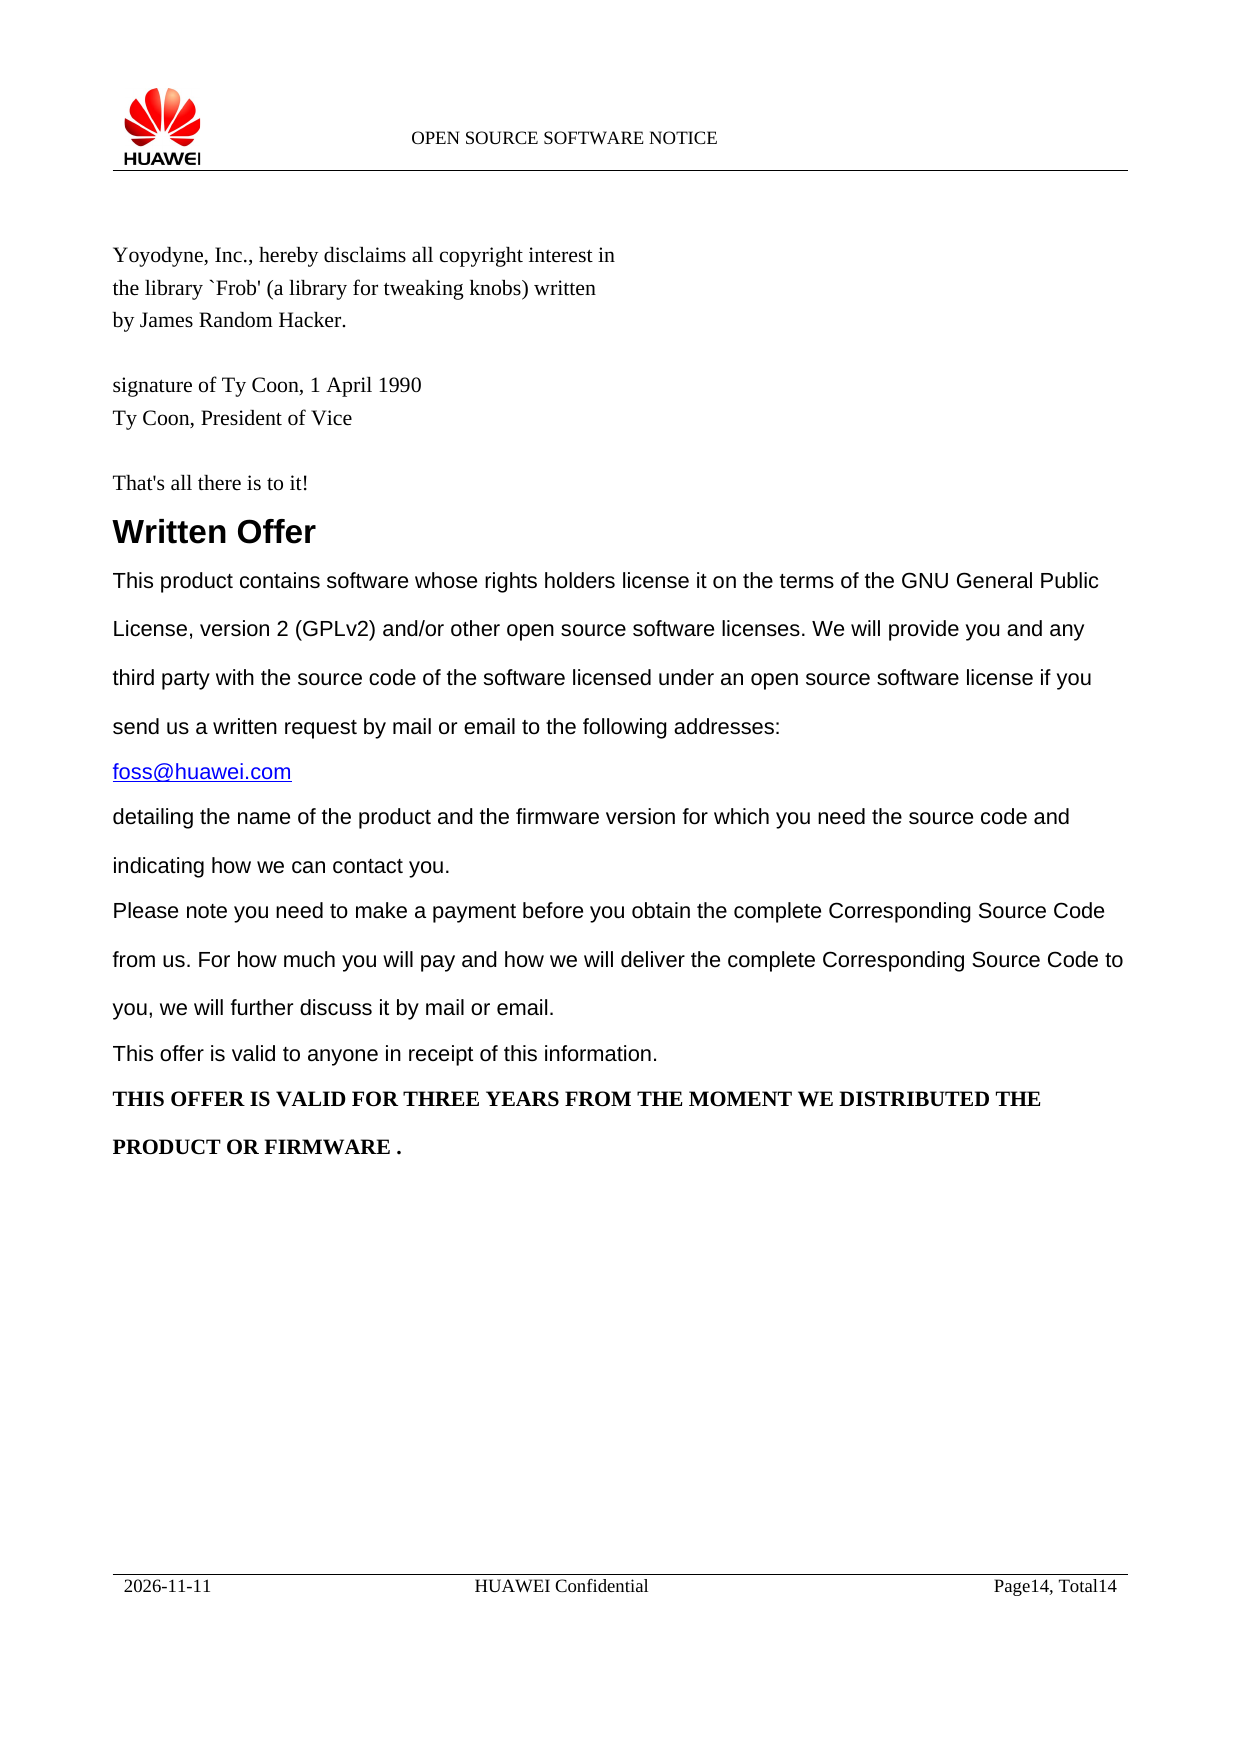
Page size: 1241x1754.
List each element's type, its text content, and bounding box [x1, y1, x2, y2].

text This offer is valid for three years from the moment we distributed the product or firmware . [112, 1082, 1128, 1163]
text detailing the name of the product and the firmware version for which you need the source code and indicating how we can contact you. [112, 800, 1128, 882]
text Written Offer [112, 499, 1128, 564]
text foss@huawei.com [112, 755, 1128, 788]
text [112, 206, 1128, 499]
text This offer is valid to anyone in receipt of this information. [112, 1037, 1128, 1069]
text This product contains software whose rights holders license it on the terms of the GNU General Public License, version 2 (GPLv2) and/or other open source software licenses. We will provide you and any third party with the source code of the software licensed under an open source software license if you send us a written request by mail or email to the following addresses: [112, 564, 1128, 743]
picture [124, 88, 201, 165]
text Please note you need to make a payment before you obtain the complete Corresponding Source Code from us. For how much you will pay and how we will deliver the complete Corresponding Source Code to you, we will further discuss it by mail or email. [112, 894, 1128, 1024]
